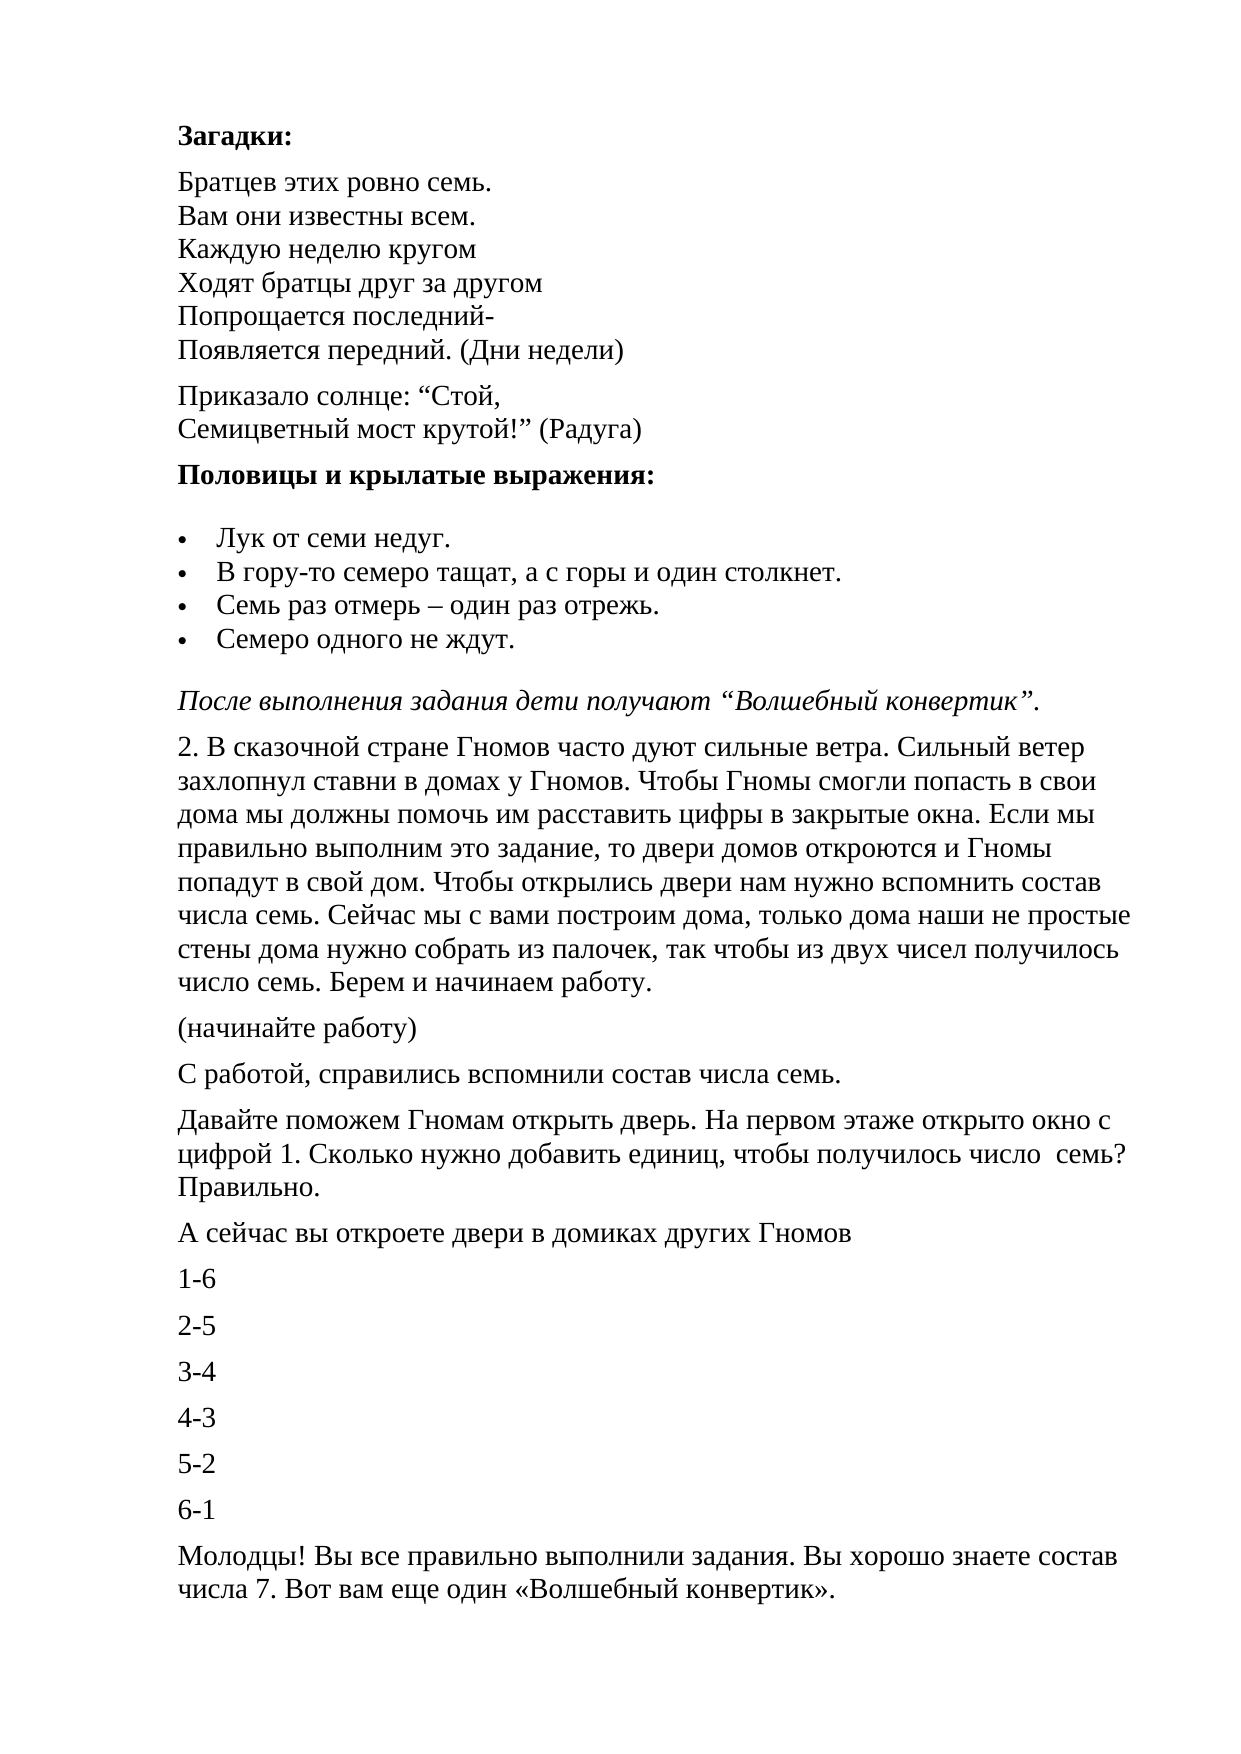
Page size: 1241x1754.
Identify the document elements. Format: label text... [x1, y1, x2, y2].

text 6-1 [177, 1492, 1152, 1525]
text Братцев этих ровно семь. Вам они известны всем. Каждую неделю кругом Ходят братцы друг за другом Попрощается последний- Появляется передний. (Дни недели) [177, 164, 1152, 365]
text С работой, справились вспомнили состав числа семь. [177, 1056, 1152, 1090]
list В гору-то семеро тащат, а с горы и один столкнет. [179, 554, 1152, 587]
text 3-4 [177, 1354, 1152, 1387]
text Загадки: [177, 118, 1152, 152]
text (начинайте работу) [177, 1010, 1152, 1044]
text Половицы и крылатые выражения: [177, 457, 1152, 491]
text А сейчас вы откроете двери в домиках других Гномов [177, 1216, 1152, 1249]
text 2-5 [177, 1308, 1152, 1341]
text Приказало солнце: “Стой, Семицветный мост крутой!” (Радуга) [177, 378, 1152, 445]
list Семь раз отмерь – один раз отрежь. [179, 587, 1152, 621]
text Молодцы! Вы все правильно выполнили задания. Вы хорошо знаете состав числа 7. Вот вам еще один «Волшебный конвертик». [177, 1538, 1152, 1605]
text Давайте поможем Гномам открыть дверь. На первом этаже открыто окно с цифрой 1. Сколько нужно добавить единиц, чтобы получилось число семь? Правильно. [177, 1102, 1152, 1203]
text После выполнения задания дети получают “Волшебный конвертик”. [177, 683, 1152, 717]
list Семеро одного не ждут. [179, 621, 1152, 654]
text 4-3 [177, 1400, 1152, 1433]
list Лук от семи недуг. [179, 520, 1152, 554]
text 1-6 [177, 1262, 1152, 1295]
text 5-2 [177, 1446, 1152, 1479]
text 2. В сказочной стране Гномов часто дуют сильные ветра. Сильный ветер захлопнул ставни в домах у Гномов. Чтобы Гномы смогли попасть в свои дома мы должны помочь им расставить цифры в закрытые окна. Если мы правильно выполним это задание, то двери домов откроются и Гномы попадут в свой дом. Чтобы открылись двери нам нужно вспомнить состав числа семь. Сейчас мы с вами построим дома, только дома наши не простые стены дома нужно собрать из палочек, так чтобы из двух чисел получилось число семь. Берем и начинаем работу. [177, 729, 1152, 998]
